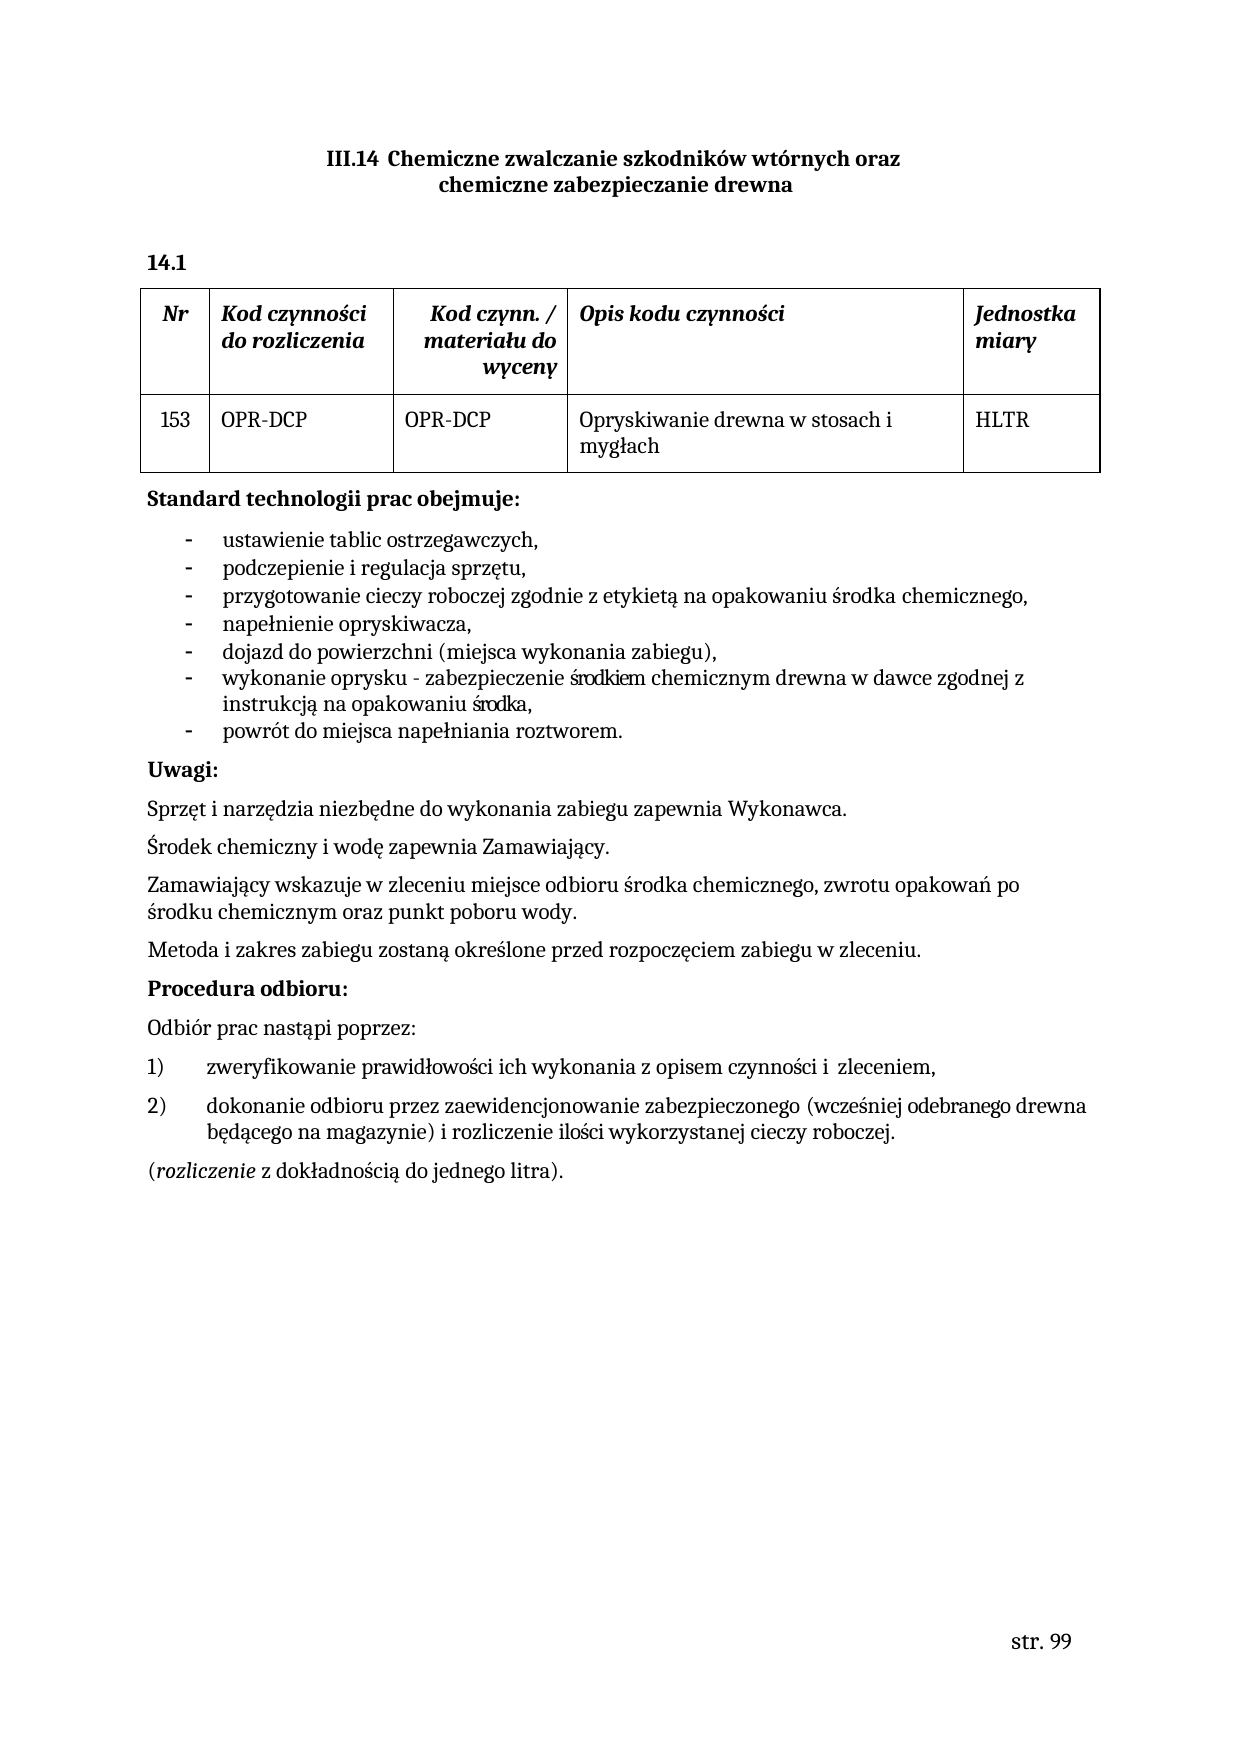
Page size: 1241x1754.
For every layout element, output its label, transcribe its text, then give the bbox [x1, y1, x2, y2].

list napełnienie opryskiwacza, [185, 609, 1119, 637]
subtitle Chemiczne zwalczanie szkodników wtórnych oraz chemiczne zabezpieczanie drewna [326, 146, 914, 198]
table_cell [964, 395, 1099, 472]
subtitle Uwagi: [147, 757, 1119, 783]
list zweryfikowanie prawidłowości ich wykonania z opisem czynności i zleceniem, [147, 1054, 1119, 1080]
text Sprzęt i narzędzia niezbędne do wykonania zabiegu zapewnia Wykonawca. Środek chemiczny i wodę zapewnia Zamawiający. [147, 795, 882, 860]
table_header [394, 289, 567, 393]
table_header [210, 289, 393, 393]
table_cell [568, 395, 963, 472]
list podczepienie i regulacja sprzętu, [185, 553, 1119, 581]
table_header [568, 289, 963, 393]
subtitle Procedura odbioru: [147, 976, 1119, 1003]
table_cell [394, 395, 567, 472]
text Metoda i zakres zabiegu zostaną określone przed rozpoczęciem zabiegu w zleceniu. [147, 937, 1119, 963]
list wykonanie oprysku - zabezpieczenie środkiem chemicznym drewna w dawce zgodnej z instrukcją na opakowaniu środka, [185, 665, 1093, 718]
list powrót do miejsca napełniania roztworem. [185, 718, 1119, 744]
list przygotowanie cieczy roboczej zgodnie z etykietą na opakowaniu środka chemicznego, [185, 581, 1119, 609]
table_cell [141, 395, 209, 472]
text Odbiór prac nastąpi poprzez: [147, 1015, 1119, 1041]
list dokonanie odbioru przez zaewidencjonowanie zabezpieczonego (wcześniej odebranego drewna będącego na magazynie) i rozliczenie ilości wykorzystanej cieczy roboczej. [147, 1093, 1093, 1145]
text (rozliczenie z dokładnością do jednego litra). [147, 1158, 1119, 1184]
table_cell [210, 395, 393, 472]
text Zamawiający wskazuje w zleceniu miejsce odbioru środka chemicznego, zwrotu opakowań po środku chemicznym oraz punkt poboru wody. [147, 872, 1066, 925]
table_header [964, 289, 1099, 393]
text Standard technologii prac obejmuje: [147, 486, 1119, 512]
text 14.1 [147, 249, 1119, 276]
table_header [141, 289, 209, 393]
list dojazd do powierzchni (miejsca wykonania zabiegu), [185, 637, 1119, 665]
list ustawienie tablic ostrzegawczych, [185, 524, 1119, 553]
